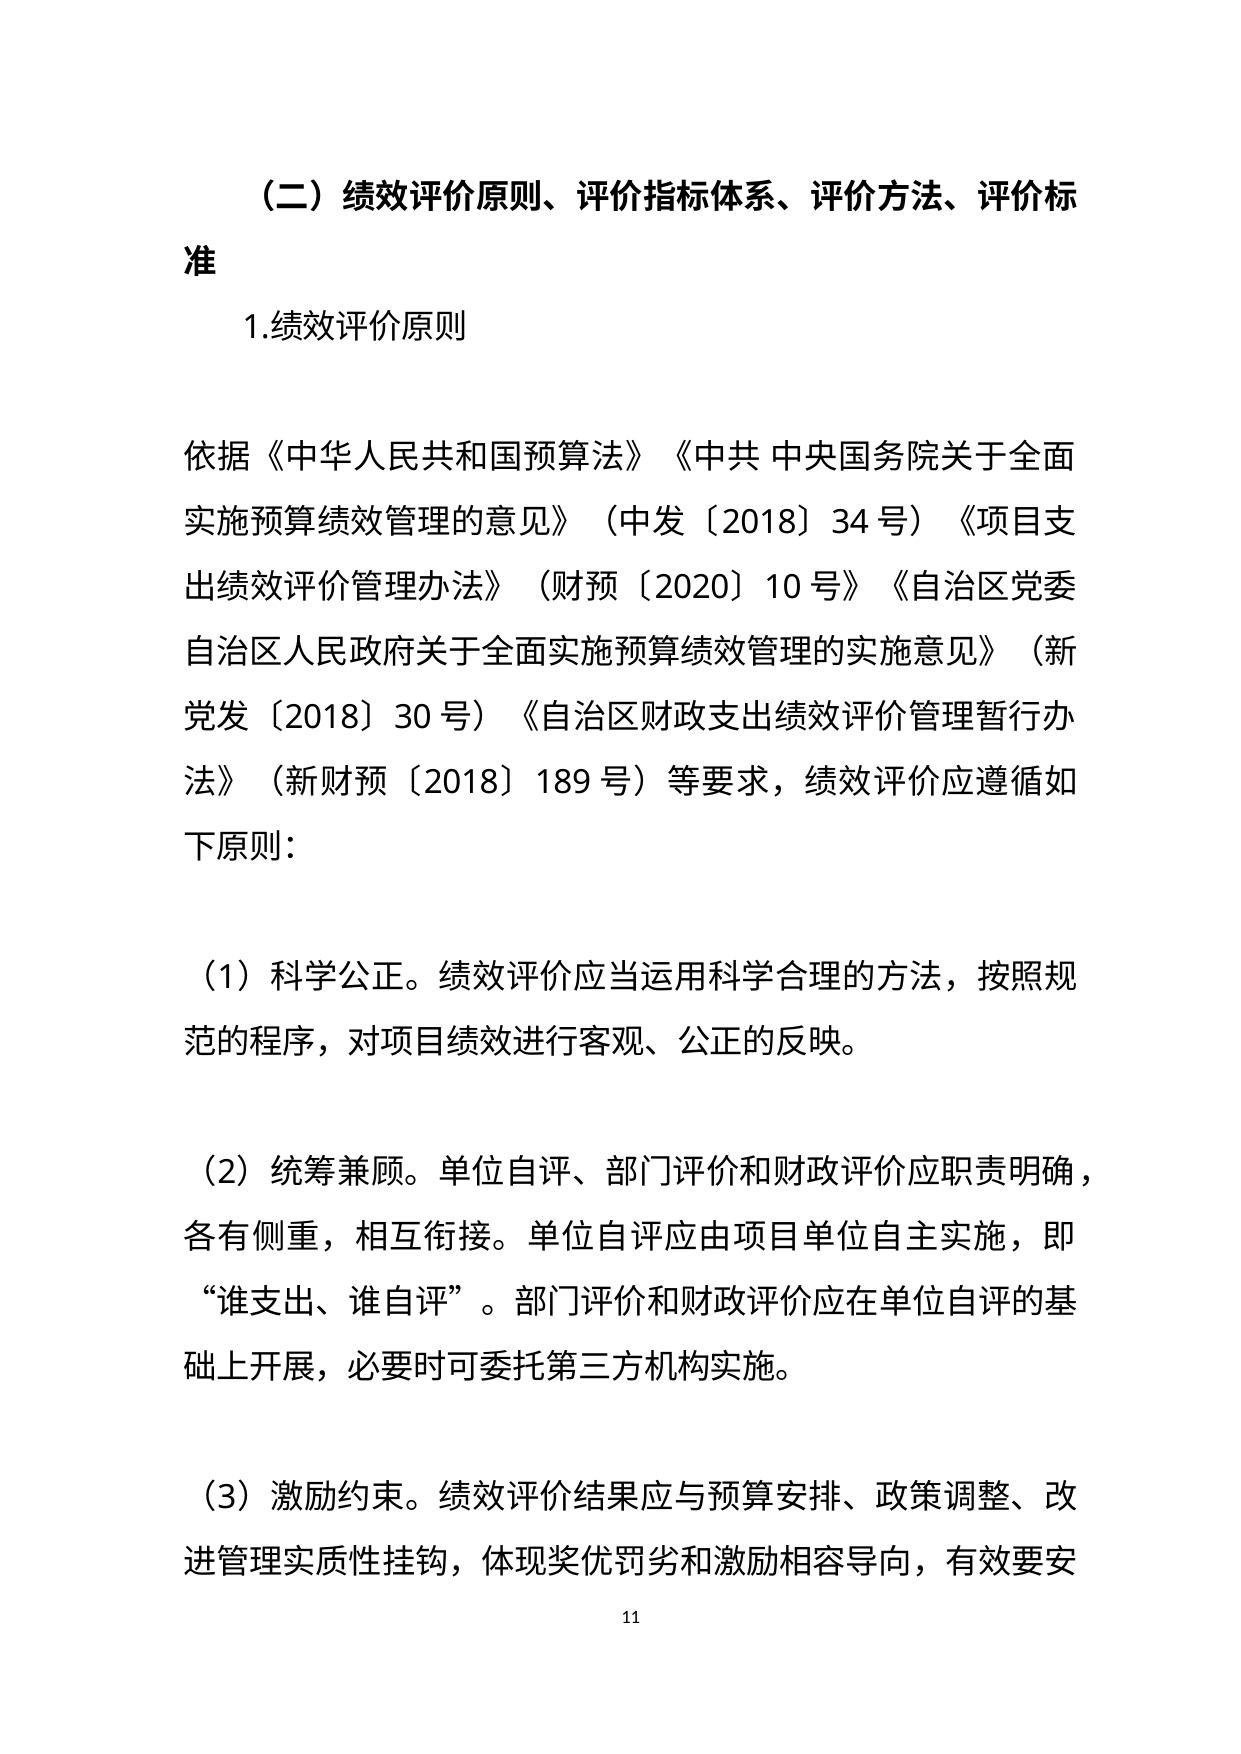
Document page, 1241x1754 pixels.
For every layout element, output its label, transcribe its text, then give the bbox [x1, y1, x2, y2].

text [183, 292, 1078, 1592]
text （二）绩效评价原则、评价指标体系、评价方法、评价标准 [183, 162, 1078, 292]
